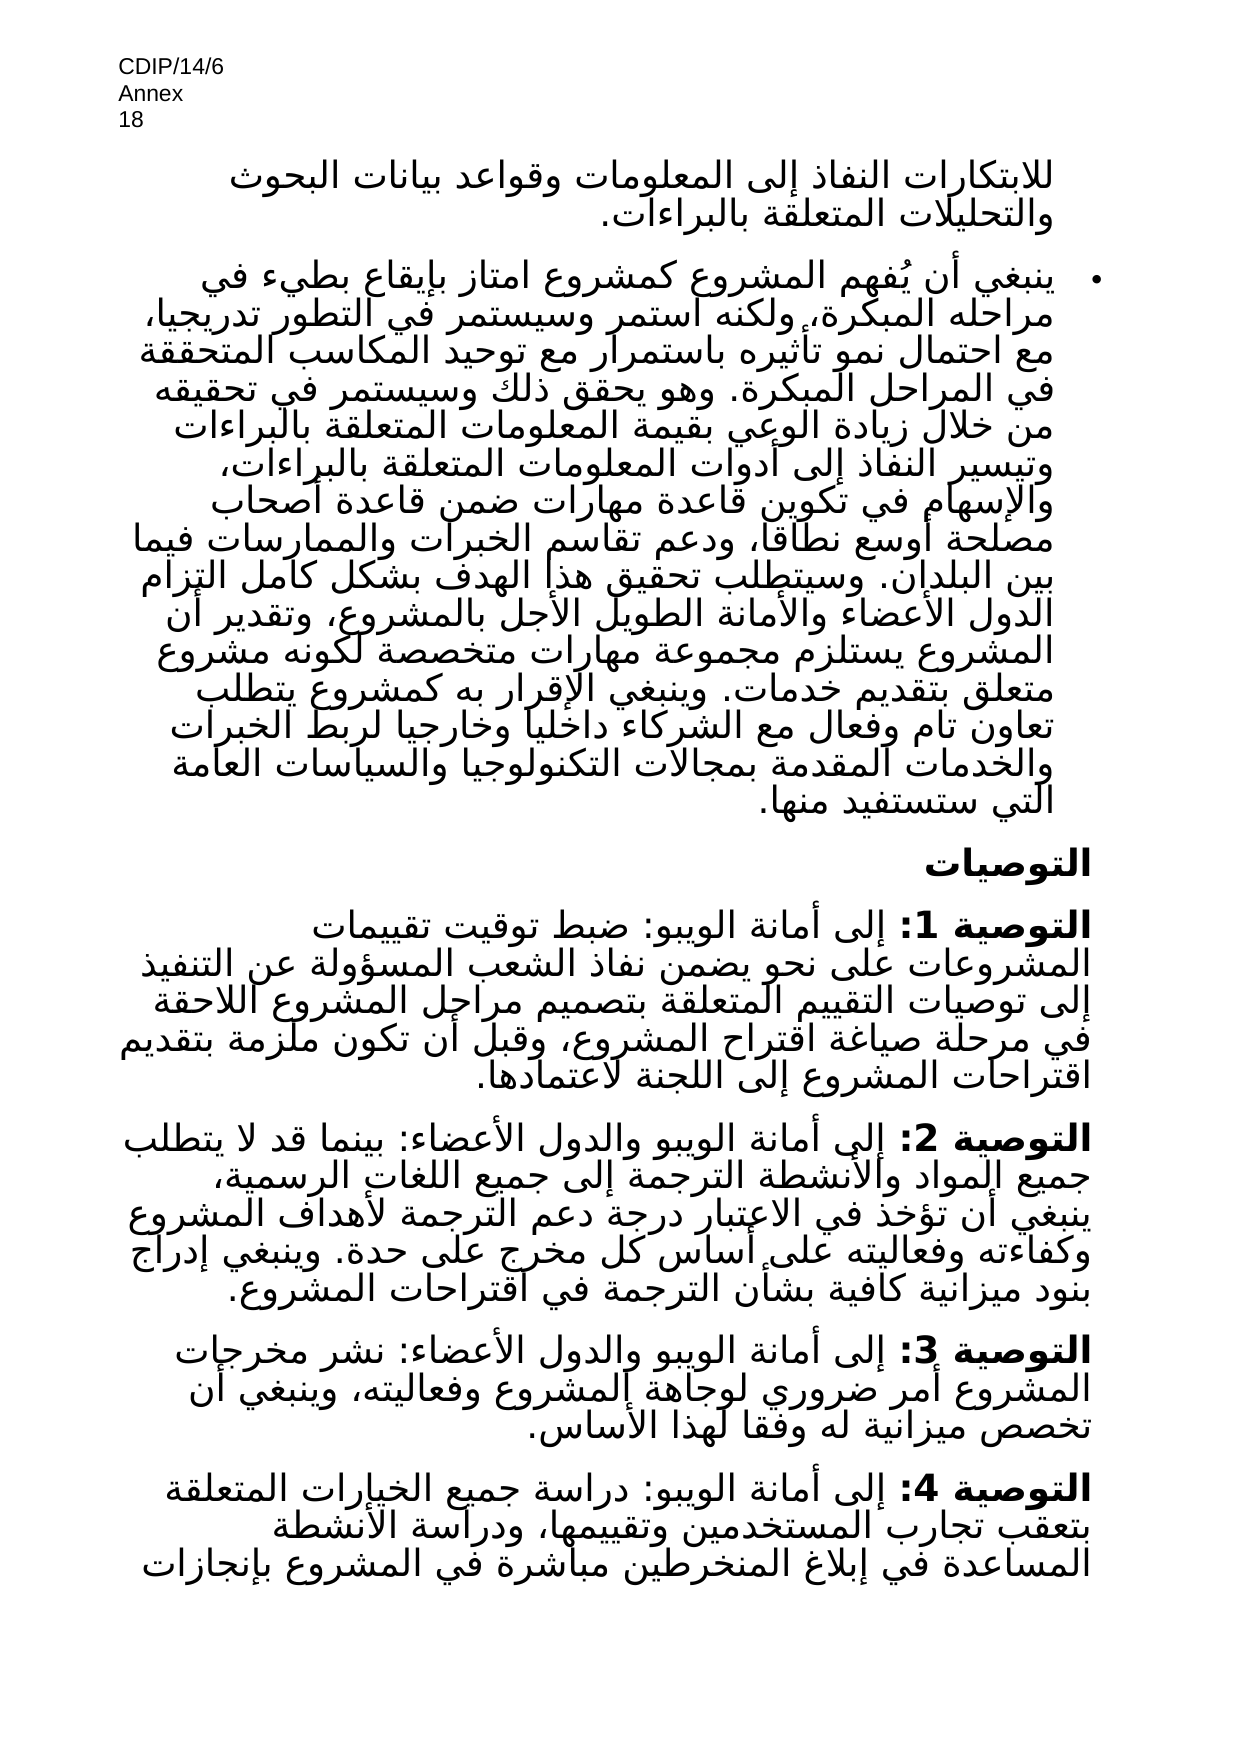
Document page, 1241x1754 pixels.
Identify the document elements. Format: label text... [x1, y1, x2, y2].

text التوصيات [118, 846, 1092, 883]
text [118, 1471, 1093, 1583]
text التوصية 3: إلى أمانة الويبو والدول الأعضاء: نشر مخرجات المشروع أمر ضروري لوجاهة المشروع وفعاليته، وينبغي أن تخصص ميزانية له وفقا لهذا الأساس. [118, 1333, 1093, 1446]
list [118, 158, 1092, 233]
list ينبغي أن يُفهم المشروع كمشروع امتاز بإيقاع بطيء في مراحله المبكرة، ولكنه استمر وسيستمر في التطور تدريجيا، مع احتمال نمو تأثيره باستمرار مع توحيد المكاسب المتحققة في المراحل المبكرة. وهو يحقق ذلك وسيستمر في تحقيقه من خلال زيادة الوعي بقيمة المعلومات المتعلقة بالبراءات وتيسير النفاذ إلى أدوات المعلومات المتعلقة بالبراءات، والإسهام في تكوين قاعدة مهارات ضمن قاعدة أصحاب مصلحة أوسع نطاقا، ودعم تقاسم الخبرات والممارسات فيما بين البلدان. وسيتطلب تحقيق هذا الهدف بشكل كامل التزام الدول الأعضاء والأمانة الطويل الأجل بالمشروع، وتقدير أن المشروع يستلزم مجموعة مهارات متخصصة لكونه مشروع متعلق بتقديم خدمات. وينبغي الإقرار به كمشروع يتطلب تعاون تام وفعال مع الشركاء داخليا وخارجيا لربط الخبرات والخدمات المقدمة بمجالات التكنولوجيا والسياسات العامة التي ستستفيد منها. [118, 258, 1092, 821]
text التوصية 2: إلى أمانة الويبو والدول الأعضاء: بينما قد لا يتطلب جميع المواد والأنشطة الترجمة إلى جميع اللغات الرسمية، ينبغي أن تؤخذ في الاعتبار درجة دعم الترجمة لأهداف المشروع وكفاءته وفعاليته على أساس كل مخرج على حدة. وينبغي إدراج بنود ميزانية كافية بشأن الترجمة في اقتراحات المشروع. [118, 1121, 1093, 1308]
text التوصية 1: إلى أمانة الويبو: ضبط توقيت تقييمات المشروعات على نحو يضمن نفاذ الشعب المسؤولة عن التنفيذ إلى توصيات التقييم المتعلقة بتصميم مراحل المشروع اللاحقة في مرحلة صياغة اقتراح المشروع، وقبل أن تكون ملزمة بتقديم اقتراحات المشروع إلى اللجنة لاعتمادها. [118, 908, 1093, 1096]
